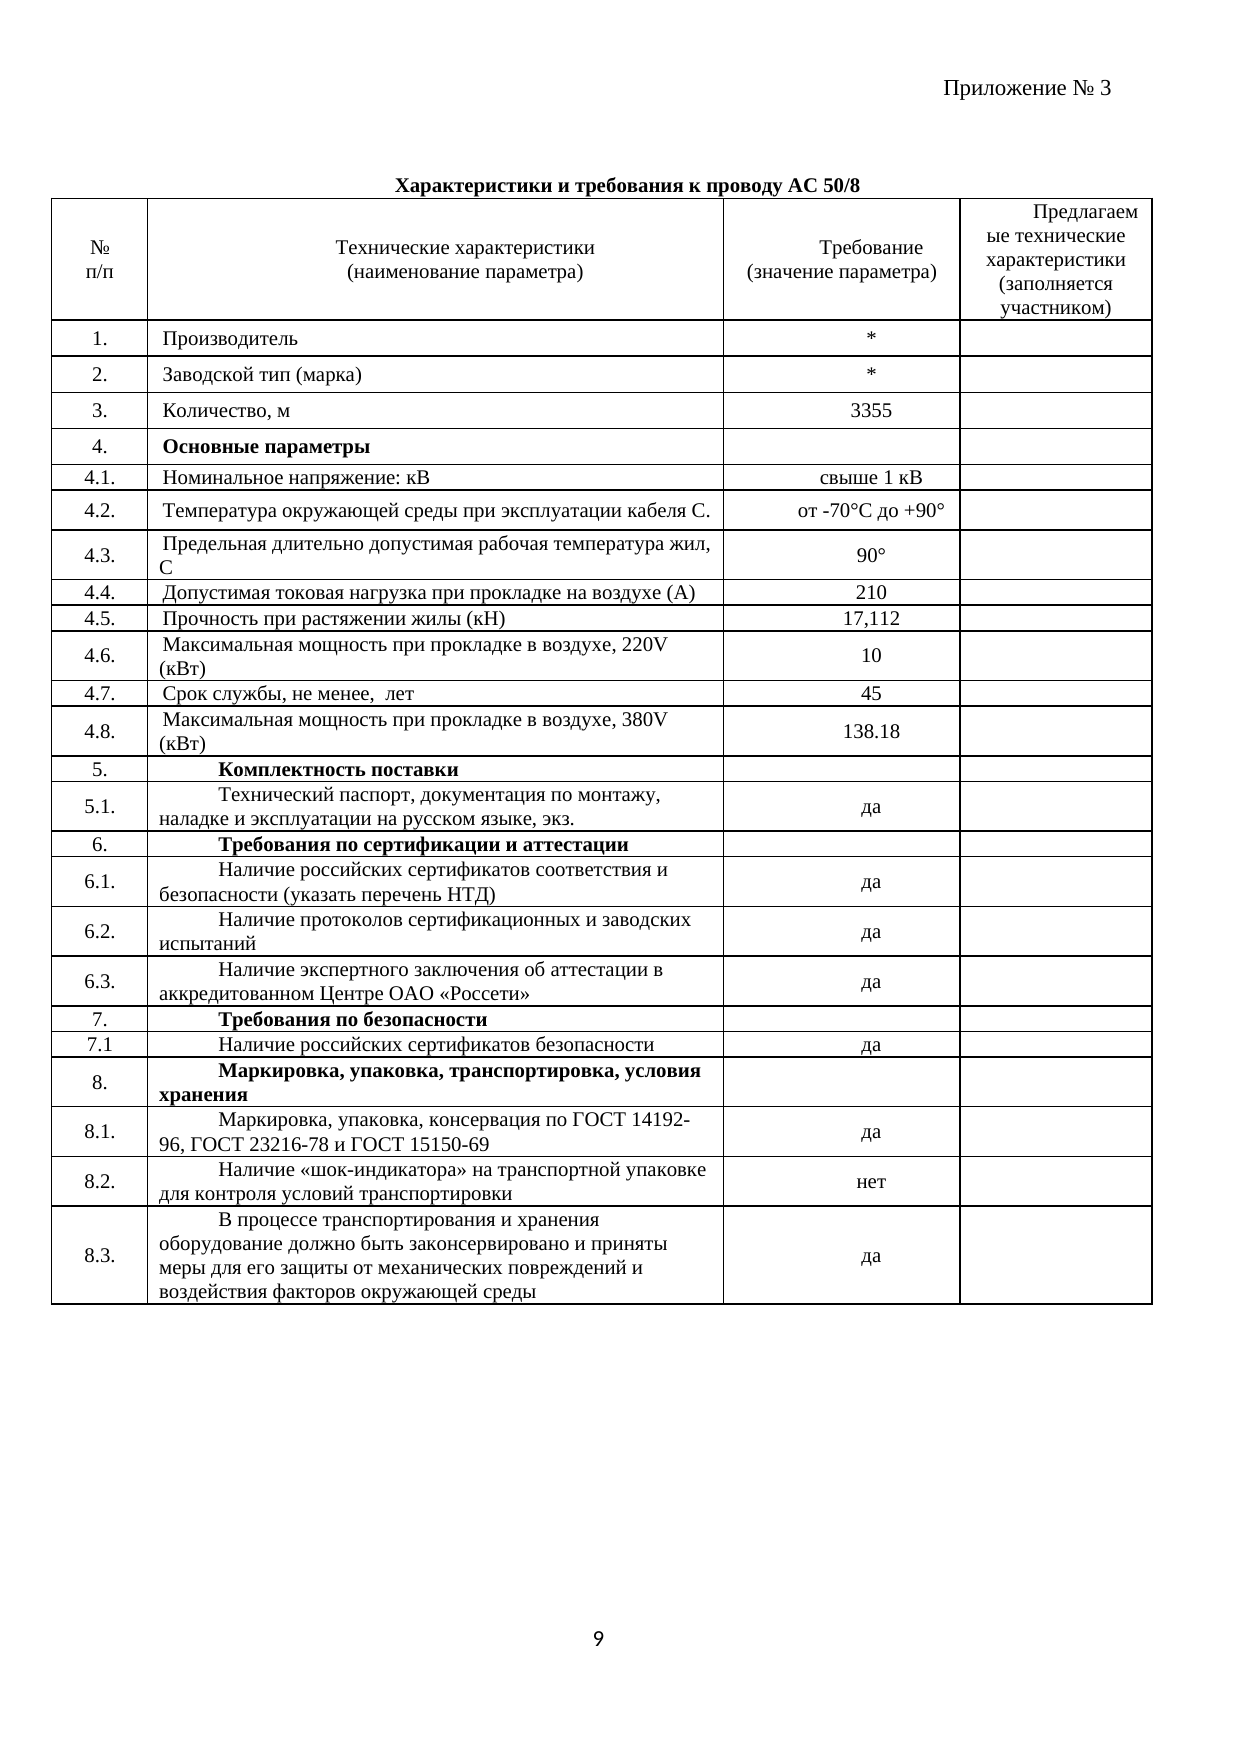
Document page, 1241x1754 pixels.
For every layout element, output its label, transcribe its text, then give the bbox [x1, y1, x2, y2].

table_cell [961, 606, 1151, 630]
table_cell 45 [724, 681, 959, 705]
table_cell Количество, м [148, 393, 723, 427]
table_cell 17,112 [724, 606, 959, 630]
table_cell 4.3. [52, 531, 147, 579]
table_cell Прочность при растяжении жилы (кН) [148, 606, 723, 630]
table_cell да [724, 907, 959, 955]
table_cell [961, 857, 1151, 906]
table_cell Производитель [148, 321, 723, 355]
table_cell Предельная длительно допустимая рабочая температура жил, С [148, 531, 723, 579]
table_cell Основные параметры [148, 429, 723, 463]
table_cell 4.4. [52, 580, 147, 604]
table_cell Требования по сертификации и аттестации [148, 832, 723, 856]
table_cell 210 [724, 580, 959, 604]
table_header № п/п [52, 199, 147, 319]
table_cell 7.1 [52, 1032, 147, 1056]
table_cell [961, 393, 1151, 427]
table_cell [724, 429, 959, 463]
table_cell 4.1. [52, 465, 147, 489]
table_cell Температура окружающей среды при эксплуатации кабеля С. [148, 491, 723, 529]
table_cell Наличие «шок-индикатора» на транспортной упаковке для контроля условий транспортировки [148, 1157, 723, 1205]
table_cell [961, 1107, 1151, 1156]
table_cell да [724, 857, 959, 906]
table_cell 4.8. [52, 707, 147, 755]
text Приложение № 3 [74, 74, 1122, 100]
table_cell [961, 580, 1151, 604]
table_cell [961, 465, 1151, 489]
table_cell 2. [52, 357, 147, 391]
table_cell [961, 782, 1151, 830]
table_cell 1. [52, 321, 147, 355]
table_cell Номинальное напряжение: кВ [148, 465, 723, 489]
table_cell [961, 757, 1151, 781]
table_cell * [724, 321, 959, 355]
table_cell Максимальная мощность при прокладке в воздухе, 220V (кВт) [148, 632, 723, 679]
table_cell Срок службы, не менее, лет [148, 681, 723, 705]
table_cell Наличие экспертного заключения об аттестации в аккредитованном Центре ОАО «Россети» [148, 957, 723, 1005]
table_cell * [724, 357, 959, 391]
table_cell Заводской тип (марка) [148, 357, 723, 391]
table_cell [961, 357, 1151, 391]
table_cell [961, 1207, 1151, 1303]
table_cell 8.3. [52, 1207, 147, 1303]
table_cell 5. [52, 757, 147, 781]
table_cell Наличие российских сертификатов безопасности [148, 1032, 723, 1056]
table_cell [961, 429, 1151, 463]
table_header Требование (значение параметра) [724, 199, 959, 319]
table_cell 4.5. [52, 606, 147, 630]
table_cell Комплектность поставки [148, 757, 723, 781]
table_cell от -70°С до +90° [724, 491, 959, 529]
table_cell [961, 1157, 1151, 1205]
text Характеристики и требования к проводу АС 50/8 [74, 173, 1122, 197]
table_cell [961, 1007, 1151, 1031]
table_cell 8.2. [52, 1157, 147, 1205]
table_cell 4.7. [52, 681, 147, 705]
table_cell [961, 632, 1151, 679]
table_cell Наличие протоколов сертификационных и заводских испытаний [148, 907, 723, 955]
table_header Предлагаемые технические характеристики (заполняется участником) [961, 199, 1151, 319]
table_cell Максимальная мощность при прокладке в воздухе, 380V (кВт) [148, 707, 723, 755]
table_cell Наличие российских сертификатов соответствия и безопасности (указать перечень НТД) [148, 857, 723, 906]
table_cell 6. [52, 832, 147, 856]
table_cell [961, 531, 1151, 579]
table_cell Маркировка, упаковка, консервация по ГОСТ 14192-96, ГОСТ 23216-78 и ГОСТ 15150-69 [148, 1107, 723, 1156]
table_cell 6.1. [52, 857, 147, 906]
table_cell да [724, 957, 959, 1005]
table_cell [961, 907, 1151, 955]
table_cell 4. [52, 429, 147, 463]
table_cell 4.2. [52, 491, 147, 529]
table_cell 90° [724, 531, 959, 579]
table_cell 6.2. [52, 907, 147, 955]
table_cell [961, 681, 1151, 705]
table_cell 4.6. [52, 632, 147, 679]
table_cell [961, 1032, 1151, 1056]
table_cell [961, 832, 1151, 856]
table_cell да [724, 782, 959, 830]
table_cell [724, 832, 959, 856]
table_cell 6.3. [52, 957, 147, 1005]
table_cell 138.18 [724, 707, 959, 755]
table_cell [961, 707, 1151, 755]
table_cell 3. [52, 393, 147, 427]
table_cell 8.1. [52, 1107, 147, 1156]
table_cell [961, 957, 1151, 1005]
table_cell Технический паспорт, документация по монтажу, наладке и эксплуатации на русском языке, экз. [148, 782, 723, 830]
table_cell [724, 1058, 959, 1106]
table_cell Маркировка, упаковка, транспортировка, условия хранения [148, 1058, 723, 1106]
table_cell да [724, 1032, 959, 1056]
table_cell Допустимая токовая нагрузка при прокладке на воздухе (А) [148, 580, 723, 604]
table_cell Требования по безопасности [148, 1007, 723, 1031]
table_cell 5.1. [52, 782, 147, 830]
table_cell да [724, 1107, 959, 1156]
table_cell 7. [52, 1007, 147, 1031]
table_cell [724, 1007, 959, 1031]
table_cell [961, 491, 1151, 529]
table_cell да [724, 1207, 959, 1303]
table_cell В процессе транспортирования и хранения оборудование должно быть законсервировано и приняты меры для его защиты от механических повреждений и воздействия факторов окружающей среды [148, 1207, 723, 1303]
table_header Технические характеристики (наименование параметра) [148, 199, 723, 319]
table_cell 3355 [724, 393, 959, 427]
table_cell свыше 1 кВ [724, 465, 959, 489]
table_cell [961, 321, 1151, 355]
table_cell нет [724, 1157, 959, 1205]
table_cell 8. [52, 1058, 147, 1106]
table_cell [961, 1058, 1151, 1106]
table_cell [724, 757, 959, 781]
table_cell 10 [724, 632, 959, 679]
